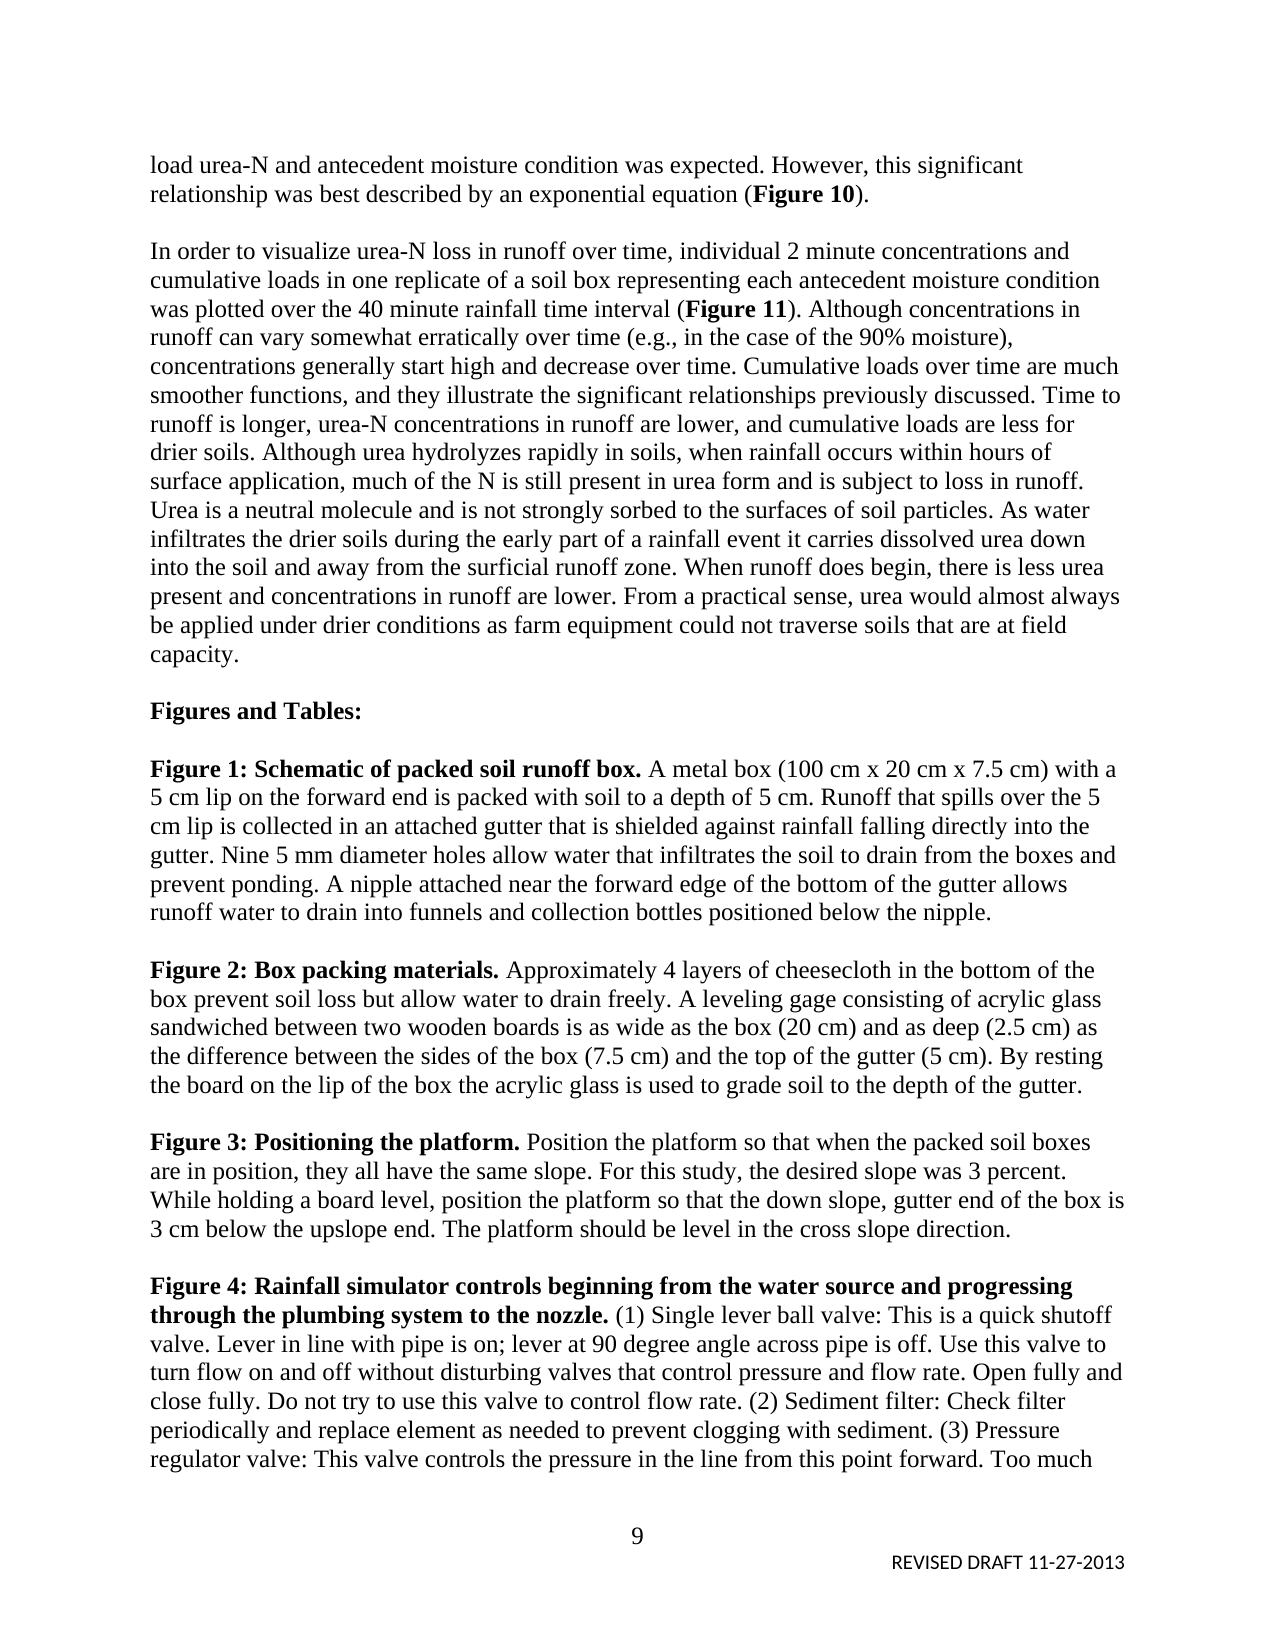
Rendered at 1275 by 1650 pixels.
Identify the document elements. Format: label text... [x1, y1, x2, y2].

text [150, 150, 1125, 207]
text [150, 1271, 1125, 1472]
text Figure 2: Box packing materials. Approximately 4 layers of cheesecloth in the bottom of the box prevent soil loss but allow water to drain freely. A leveling gage consisting of acrylic glass sandwiched between two wooden boards is as wide as the box (20 cm) and as deep (2.5 cm) as the difference between the sides of the box (7.5 cm) and the top of the gutter (5 cm). By resting the board on the lip of the box the acrylic glass is used to grade soil to the depth of the gutter. [150, 955, 1125, 1099]
text Figure 3: Positioning the platform. Position the platform so that when the packed soil boxes are in position, they all have the same slope. For this study, the desired slope was 3 percent. While holding a board level, position the platform so that the down slope, gutter end of the box is 3 cm below the upslope end. The platform should be level in the cross slope direction. [150, 1127, 1125, 1242]
text In order to visualize urea-N loss in runoff over time, individual 2 minute concentrations and cumulative loads in one replicate of a soil box representing each antecedent moisture condition was plotted over the 40 minute rainfall time interval (Figure 11). Although concentrations in runoff can vary somewhat erratically over time (e.g., in the case of the 90% moisture), concentrations generally start high and decrease over time. Cumulative loads over time are much smoother functions, and they illustrate the significant relationships previously discussed. Time to runoff is longer, urea-N concentrations in runoff are lower, and cumulative loads are less for drier soils. Although urea hydrolyzes rapidly in soils, when rainfall occurs within hours of surface application, much of the N is still present in urea form and is subject to loss in runoff. Urea is a neutral molecule and is not strongly sorbed to the surfaces of soil particles. As water infiltrates the drier soils during the early part of a rainfall event it carries dissolved urea down into the soil and away from the surficial runoff zone. When runoff does begin, there is less urea present and concentrations in runoff are lower. From a practical sense, urea would almost always be applied under drier conditions as farm equipment could not traverse soils that are at field capacity. [150, 236, 1125, 667]
text Figures and Tables: [150, 696, 1125, 725]
text Figure 1: Schematic of packed soil runoff box. A metal box (100 cm x 20 cm x 7.5 cm) with a 5 cm lip on the forward end is packed with soil to a depth of 5 cm. Runoff that spills over the 5 cm lip is collected in an attached gutter that is shielded against rainfall falling directly into the gutter. Nine 5 mm diameter holes allow water that infiltrates the soil to drain from the boxes and prevent ponding. A nipple attached near the forward edge of the bottom of the gutter allows runoff water to drain into funnels and collection bottles positioned below the nipple. [150, 754, 1125, 926]
